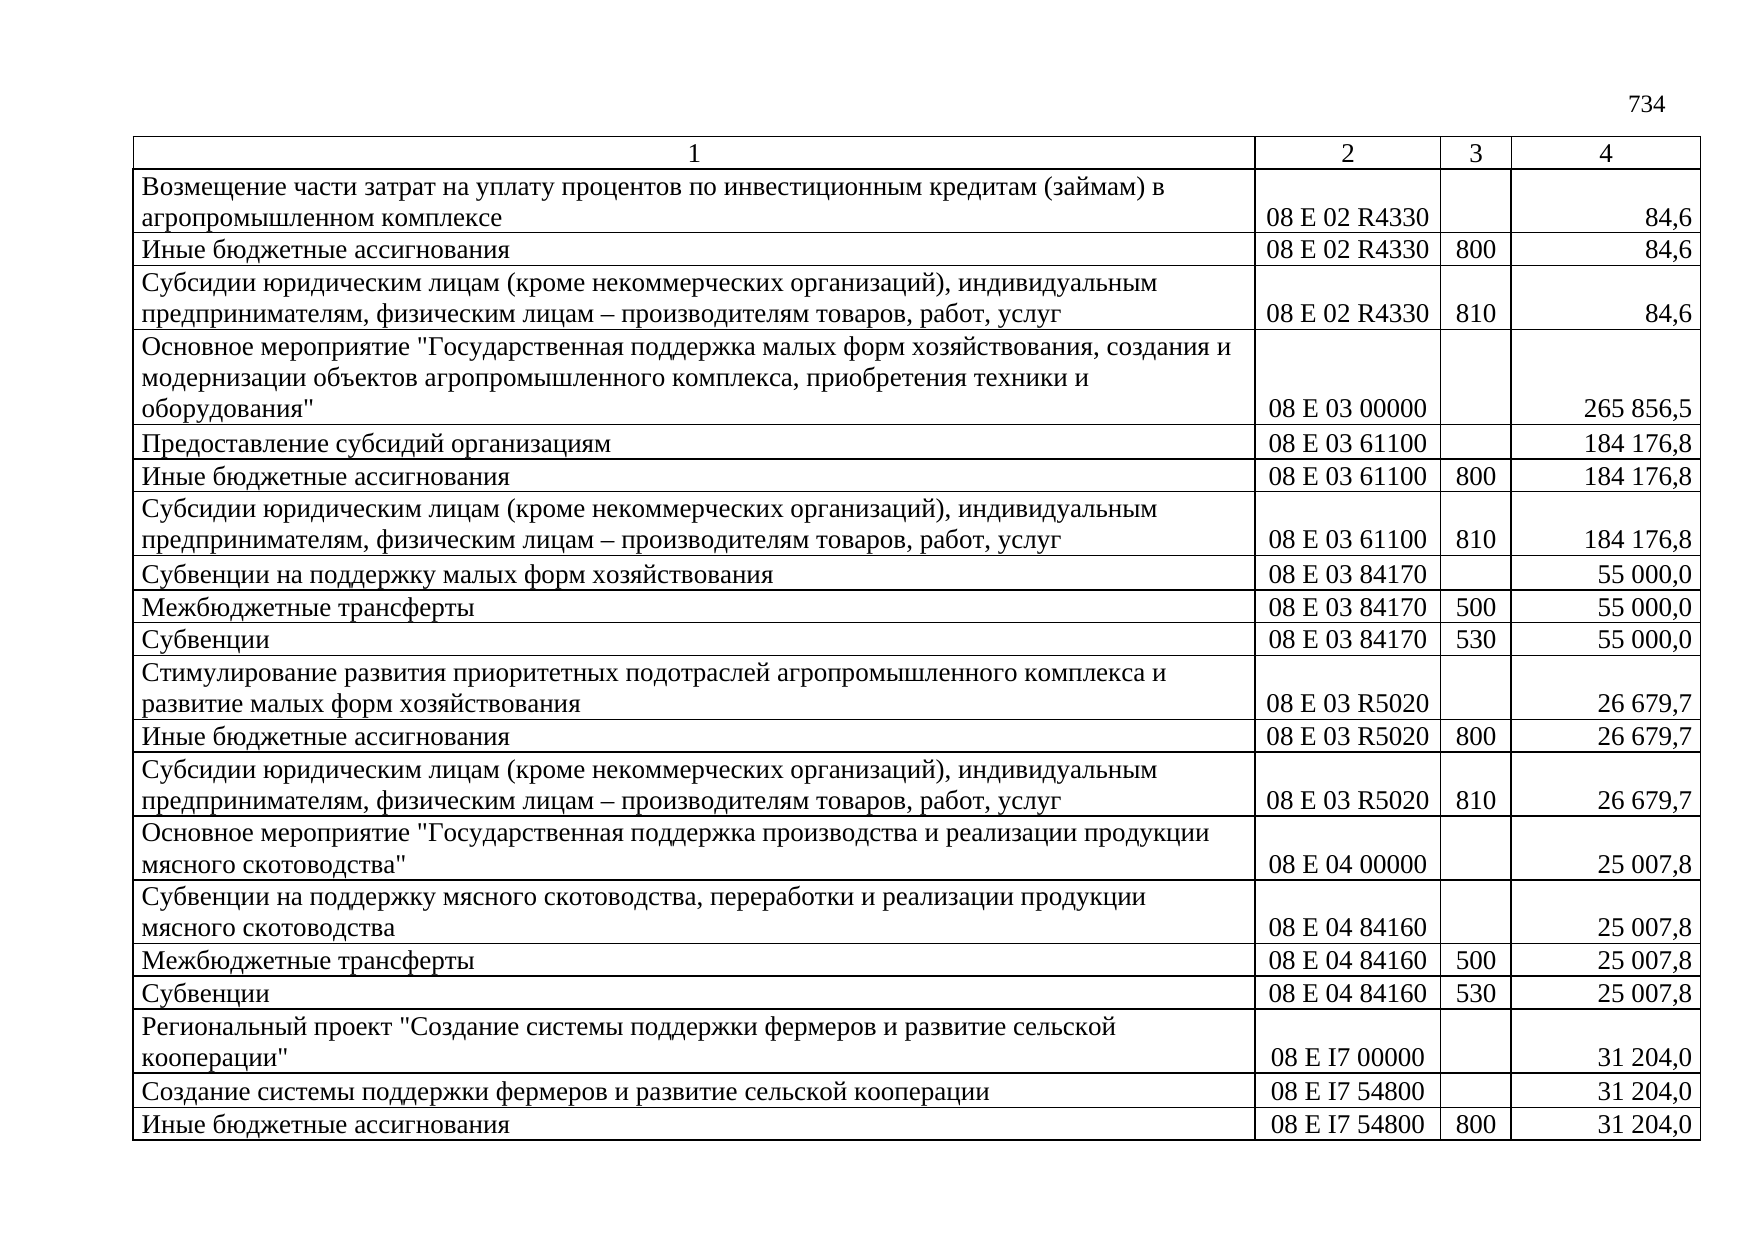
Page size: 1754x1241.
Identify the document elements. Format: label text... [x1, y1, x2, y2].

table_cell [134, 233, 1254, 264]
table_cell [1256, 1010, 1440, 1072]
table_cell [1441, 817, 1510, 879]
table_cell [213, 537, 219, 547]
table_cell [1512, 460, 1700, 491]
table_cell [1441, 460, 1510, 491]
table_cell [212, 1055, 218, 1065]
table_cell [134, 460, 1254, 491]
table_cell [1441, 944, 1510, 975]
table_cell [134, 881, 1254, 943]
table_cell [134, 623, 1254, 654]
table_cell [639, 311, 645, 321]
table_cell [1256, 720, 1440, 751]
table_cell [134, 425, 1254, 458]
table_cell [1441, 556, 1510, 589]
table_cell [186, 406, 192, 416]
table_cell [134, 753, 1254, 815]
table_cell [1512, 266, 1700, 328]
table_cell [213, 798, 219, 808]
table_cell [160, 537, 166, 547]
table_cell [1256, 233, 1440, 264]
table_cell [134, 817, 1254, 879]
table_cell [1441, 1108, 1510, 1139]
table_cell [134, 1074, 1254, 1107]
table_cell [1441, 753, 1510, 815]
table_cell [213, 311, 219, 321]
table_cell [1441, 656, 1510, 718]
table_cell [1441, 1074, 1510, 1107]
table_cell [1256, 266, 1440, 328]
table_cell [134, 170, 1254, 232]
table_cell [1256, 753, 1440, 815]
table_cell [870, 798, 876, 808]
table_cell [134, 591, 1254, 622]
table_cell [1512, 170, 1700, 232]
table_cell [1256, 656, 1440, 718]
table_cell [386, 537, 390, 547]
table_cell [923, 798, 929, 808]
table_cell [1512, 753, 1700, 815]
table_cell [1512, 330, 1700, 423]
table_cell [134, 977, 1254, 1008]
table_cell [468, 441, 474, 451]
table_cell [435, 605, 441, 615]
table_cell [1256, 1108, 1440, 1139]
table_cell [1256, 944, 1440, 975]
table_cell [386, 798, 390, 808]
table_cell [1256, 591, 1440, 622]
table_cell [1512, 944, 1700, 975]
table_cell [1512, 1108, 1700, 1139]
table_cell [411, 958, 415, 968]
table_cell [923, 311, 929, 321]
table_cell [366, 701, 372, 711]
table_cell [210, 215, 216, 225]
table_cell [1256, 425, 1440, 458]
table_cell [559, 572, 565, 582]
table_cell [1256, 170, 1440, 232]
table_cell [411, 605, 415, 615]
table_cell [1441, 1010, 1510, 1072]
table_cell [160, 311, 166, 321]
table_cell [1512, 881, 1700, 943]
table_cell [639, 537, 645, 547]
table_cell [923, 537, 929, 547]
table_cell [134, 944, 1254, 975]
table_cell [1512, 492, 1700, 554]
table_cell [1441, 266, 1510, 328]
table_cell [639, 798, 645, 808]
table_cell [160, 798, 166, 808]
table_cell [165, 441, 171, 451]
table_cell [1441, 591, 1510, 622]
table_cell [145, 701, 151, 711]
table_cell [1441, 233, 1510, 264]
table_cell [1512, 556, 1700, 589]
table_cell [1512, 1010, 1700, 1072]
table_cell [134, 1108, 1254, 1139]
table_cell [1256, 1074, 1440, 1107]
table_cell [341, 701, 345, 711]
table_header 1 [134, 137, 1254, 168]
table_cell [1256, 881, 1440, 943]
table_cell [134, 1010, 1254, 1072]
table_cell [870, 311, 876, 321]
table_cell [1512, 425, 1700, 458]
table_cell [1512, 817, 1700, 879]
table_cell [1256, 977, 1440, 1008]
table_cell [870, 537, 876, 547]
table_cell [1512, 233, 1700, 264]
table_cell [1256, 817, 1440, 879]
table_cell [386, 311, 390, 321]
table_header 2 [1256, 137, 1440, 168]
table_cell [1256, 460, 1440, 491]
table_header 3 [1441, 137, 1511, 168]
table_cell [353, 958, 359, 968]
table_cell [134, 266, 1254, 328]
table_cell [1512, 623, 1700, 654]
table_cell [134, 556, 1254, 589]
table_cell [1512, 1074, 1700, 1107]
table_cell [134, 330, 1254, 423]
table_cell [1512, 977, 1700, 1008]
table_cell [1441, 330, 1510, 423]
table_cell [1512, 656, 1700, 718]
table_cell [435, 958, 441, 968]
table_header 4 [1512, 137, 1700, 168]
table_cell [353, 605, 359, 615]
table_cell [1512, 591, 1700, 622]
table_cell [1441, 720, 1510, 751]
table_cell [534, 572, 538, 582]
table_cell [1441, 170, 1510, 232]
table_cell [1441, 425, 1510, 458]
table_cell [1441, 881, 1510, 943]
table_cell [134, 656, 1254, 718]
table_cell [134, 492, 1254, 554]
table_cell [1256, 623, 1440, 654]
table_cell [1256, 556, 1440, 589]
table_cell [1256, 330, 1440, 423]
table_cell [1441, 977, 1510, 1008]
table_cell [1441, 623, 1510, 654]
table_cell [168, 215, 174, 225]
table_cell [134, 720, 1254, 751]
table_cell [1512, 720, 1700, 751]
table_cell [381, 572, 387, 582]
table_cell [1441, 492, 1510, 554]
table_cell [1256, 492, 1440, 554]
